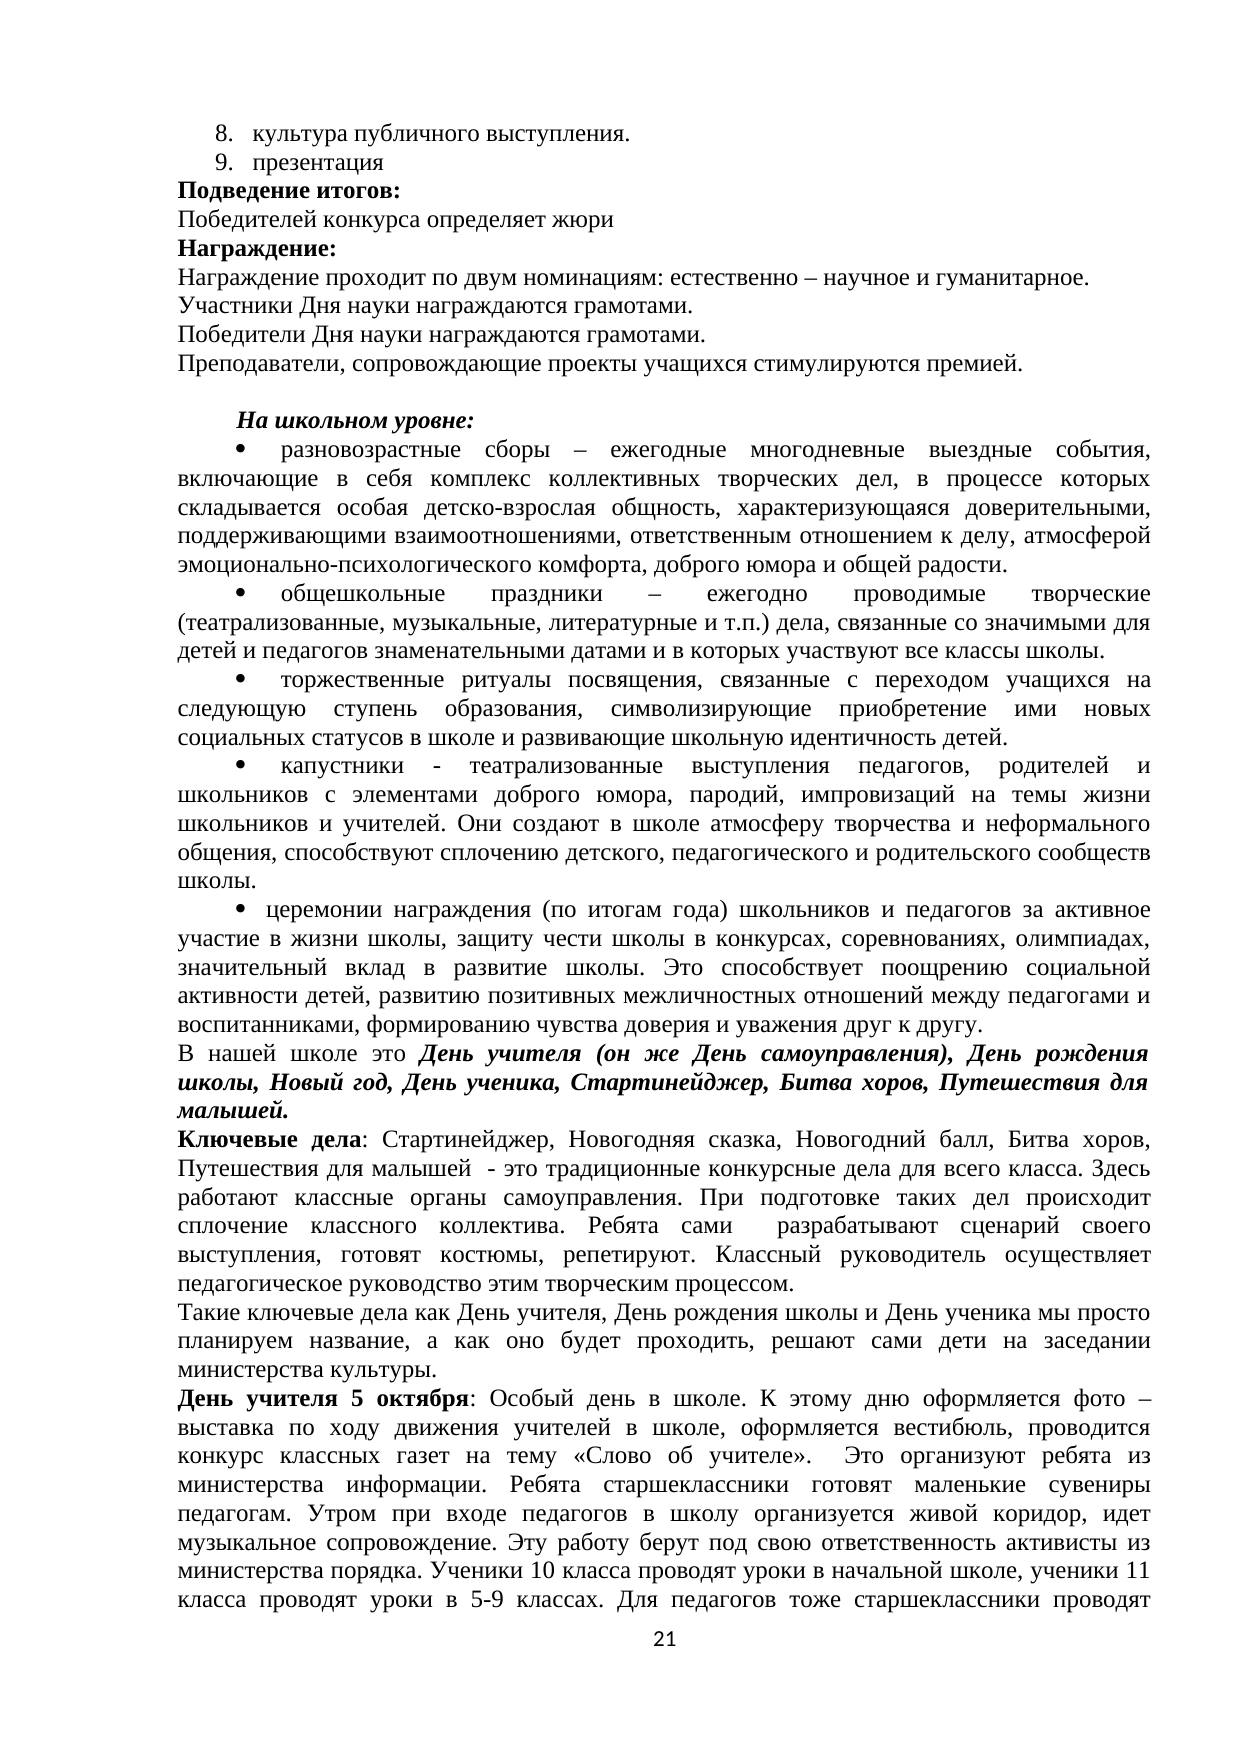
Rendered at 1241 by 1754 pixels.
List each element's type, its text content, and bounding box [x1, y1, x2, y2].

text Награждение проходит по двум номинациям: естественно – научное и гуманитарное. [177, 262, 1152, 291]
text Преподаватели, сопровождающие проекты учащихся стимулируются премией. [177, 348, 1152, 377]
list разновозрастные сборы – ежегодные многодневные выездные события, включающие в себя комплекс коллективных творческих дел, в процессе которых складывается особая детско-взрослая общность, характеризующаяся доверительными, поддерживающими взаимоотношениями, ответственным отношением к делу, атмосферой эмоционально-психологического комфорта, доброго юмора и общей радости. [177, 434, 1152, 578]
list культура публичного выступления. [215, 118, 1152, 147]
text Ключевые дела: Стартинейджер, Новогодняя сказка, Новогодний балл, Битва хоров, Путешествия для малышей - это традиционные конкурсные дела для всего класса. Здесь работают классные органы самоуправления. При подготовке таких дел происходит сплочение классного коллектива. Ребята сами разрабатывают сценарий своего выступления, готовят костюмы, репетируют. Классный руководитель осуществляет педагогическое руководство этим творческим процессом. [177, 1124, 1152, 1297]
text Подведение итогов: [177, 176, 1152, 204]
list презентация [215, 147, 1152, 176]
text Такие ключевые дела как День учителя, День рождения школы и День ученика мы просто планируем название, а как оно будет проходить, решают сами дети на заседании министерства культуры. [177, 1297, 1152, 1383]
text Участники Дня науки награждаются грамотами. [177, 291, 1152, 319]
text На школьном уровне: [177, 406, 1152, 434]
text Награждение: [177, 233, 1152, 262]
list торжественные ритуалы посвящения, связанные с переходом учащихся на следующую ступень образования, символизирующие приобретение ими новых социальных статусов в школе и развивающие школьную идентичность детей. [177, 664, 1152, 751]
list церемонии награждения (по итогам года) школьников и педагогов за активное участие в жизни школы, защиту чести школы в конкурсах, соревнованиях, олимпиадах, значительный вклад в развитие школы. Это способствует поощрению социальной активности детей, развитию позитивных межличностных отношений между педагогами и воспитанниками, формированию чувства доверия и уважения друг к другу. [177, 894, 1152, 1038]
text В нашей школе это День учителя (он же День самоуправления), День рождения школы, Новый год, День ученика, Стартинейджер, Битва хоров, Путешествия для малышей. [177, 1038, 1152, 1124]
text Победители Дня науки награждаются грамотами. [177, 319, 1152, 348]
list капустники - театрализованные выступления педагогов, родителей и школьников с элементами доброго юмора, пародий, импровизаций на темы жизни школьников и учителей. Они создают в школе атмосферу творчества и неформального общения, способствуют сплочению детского, педагогического и родительского сообществ школы. [177, 751, 1152, 894]
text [177, 1383, 1152, 1613]
text Победителей конкурса определяет жюри [177, 204, 1152, 233]
list общешкольные праздники – ежегодно проводимые творческие (театрализованные, музыкальные, литературные и т.п.) дела, связанные со значимыми для детей и педагогов знаменательными датами и в которых участвуют все классы школы. [177, 578, 1152, 664]
